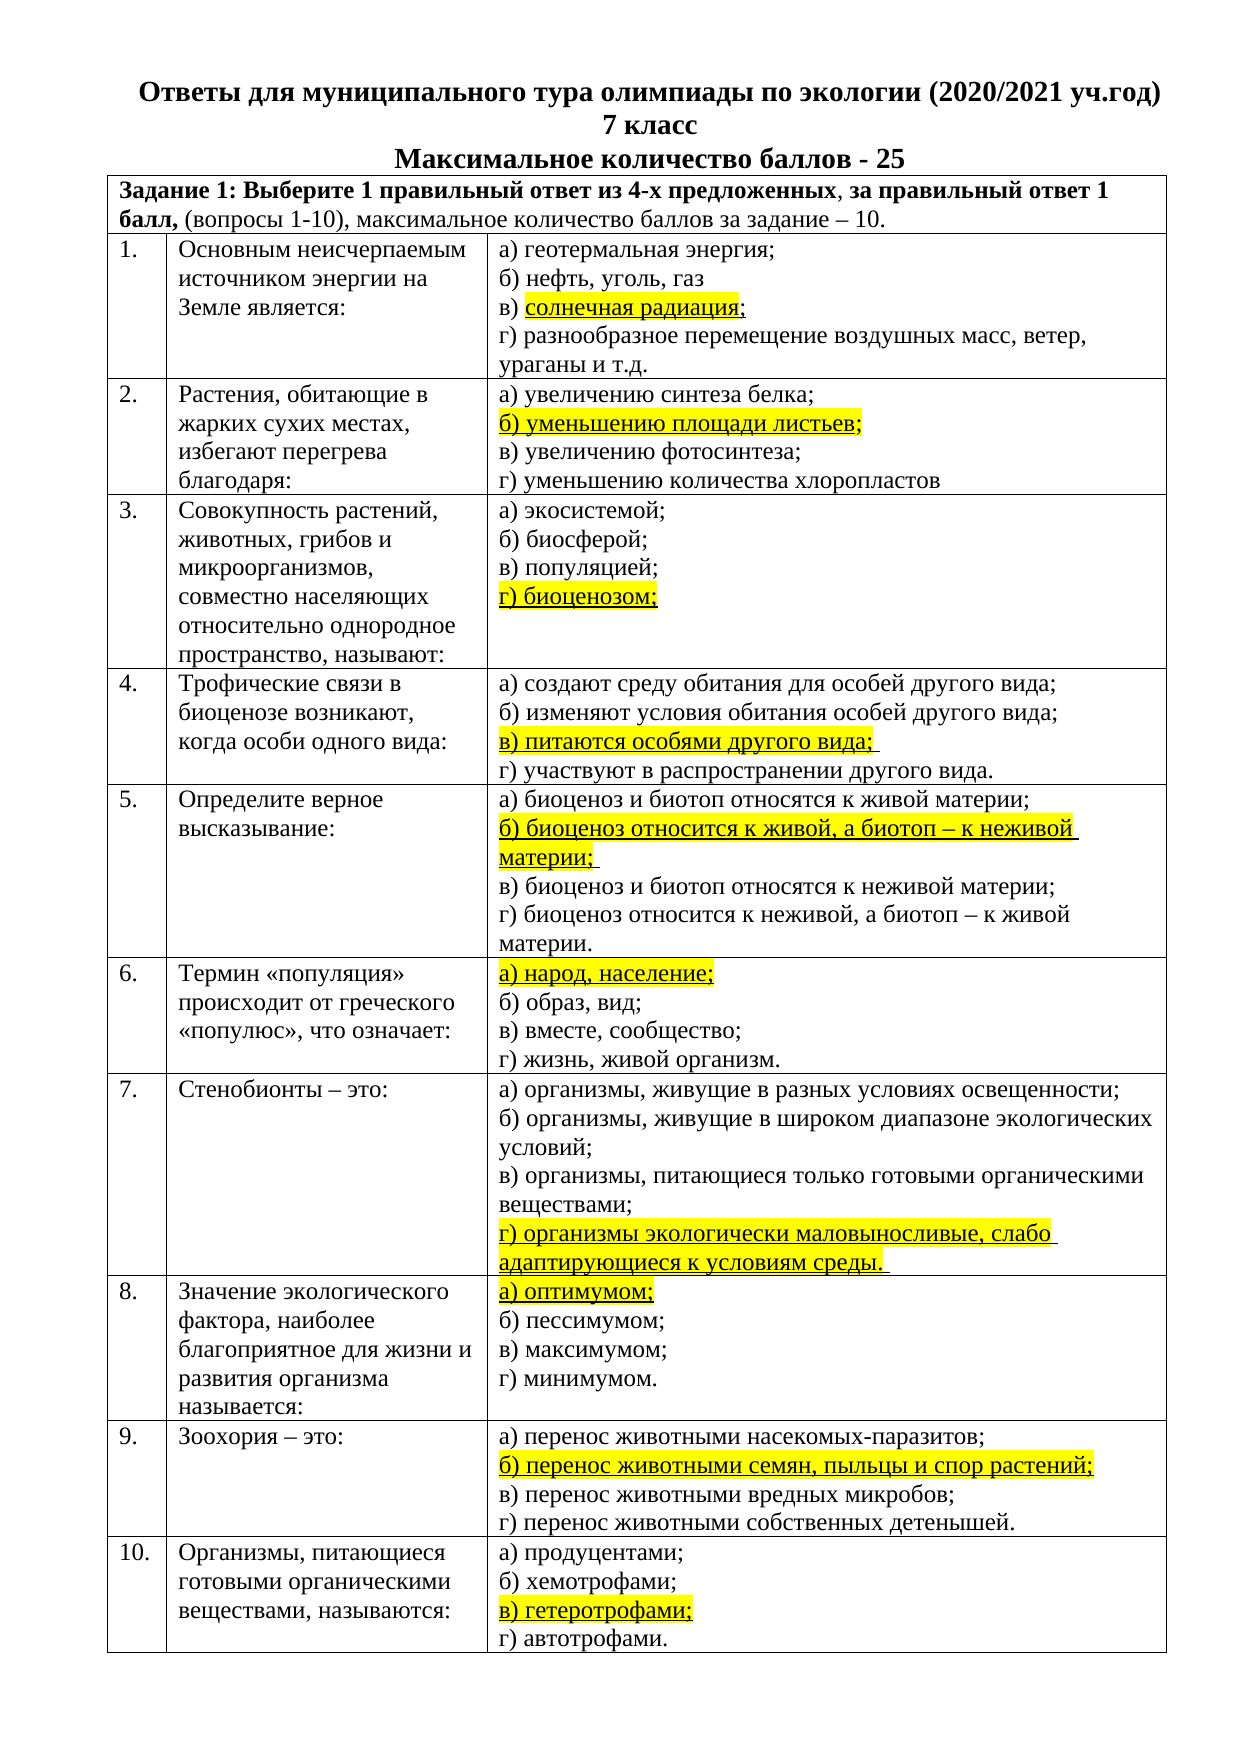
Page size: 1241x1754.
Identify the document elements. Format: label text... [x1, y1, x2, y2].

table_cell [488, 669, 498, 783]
table_cell а) биоценоз и биотоп относятся к живой материи; б) биоценоз относится к живой, а биотоп – к неживой материи; в) биоценоз и биотоп относятся к неживой материи; г) биоценоз относится к неживой, а биотоп – к живой материи. [488, 785, 1166, 957]
table_cell а) перенос животными насекомых-паразитов; б) перенос животными семян, пыльцы и спор растений; в) перенос животными вредных микробов; г) перенос животными собственных детенышей. [488, 1421, 1166, 1536]
table_cell а) оптимумом; б) пессимумом; в) максимумом; г) минимумом. [488, 1276, 1166, 1420]
table_cell а) экосистемой; б) биосферой; в) популяцией; г) биоценозом; [488, 495, 1166, 667]
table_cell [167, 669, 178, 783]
table_cell 9. [108, 1421, 166, 1536]
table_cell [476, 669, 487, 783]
table_cell Определите верное высказывание: [167, 785, 487, 957]
table_cell 1. [108, 234, 166, 378]
table_cell Значение экологического фактора, наиболее благоприятное для жизни и развития организма называется: [167, 1276, 487, 1420]
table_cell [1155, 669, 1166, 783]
table_cell 4. [108, 669, 166, 783]
table_cell 3. [108, 495, 166, 667]
table_cell а) организмы, живущие в разных условиях освещенности; б) организмы, живущие в широком диапазоне экологических условий; в) организмы, питающиеся только готовыми органическими веществами; г) организмы экологически маловыносливые, слабо адаптирующиеся к условиям среды. [488, 1074, 1166, 1275]
table_cell 2. [108, 379, 166, 494]
table_cell 7. [108, 1074, 166, 1275]
table_cell Основным неисчерпаемым источником энергии на Земле является: [167, 234, 487, 378]
table_cell 8. [108, 1276, 166, 1420]
table_cell а) увеличению синтеза белка; б) уменьшению площади листьев; в) увеличению фотосинтеза; г) уменьшению количества хлоропластов [488, 379, 1166, 494]
table_cell а) продуцентами; б) хемотрофами; в) гетеротрофами; г) автотрофами. [488, 1537, 1166, 1652]
text Ответы для муниципального тура олимпиады по экологии (2020/2021 уч.год) [118, 74, 1181, 107]
text Максимальное количество баллов - 25 [118, 141, 1181, 174]
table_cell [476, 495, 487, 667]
table_cell Стенобионты – это: [167, 1074, 487, 1275]
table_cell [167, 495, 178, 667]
table_cell 10. [108, 1537, 166, 1652]
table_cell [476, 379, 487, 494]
table_cell 5. [108, 785, 166, 957]
table_header Задание 1: Выберите 1 правильный ответ из 4-х предложенных, за правильный ответ 1 балл, (вопросы 1-10), максимальное количество баллов за задание – 10. [108, 176, 1166, 233]
table_cell 6. [108, 958, 166, 1073]
table_cell Организмы, питающиеся готовыми органическими веществами, называются: [167, 1537, 487, 1652]
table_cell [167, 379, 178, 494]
table_cell Термин «популяция» происходит от греческого «популюс», что означает: [167, 958, 487, 1073]
table_cell а) народ, население; б) образ, вид; в) вместе, сообщество; г) жизнь, живой организм. [488, 958, 1166, 1073]
text 7 класс [118, 107, 1181, 141]
table_cell Зоохория – это: [167, 1421, 487, 1536]
table_cell а) геотермальная энергия; б) нефть, уголь, газ в) солнечная радиация; г) разнообразное перемещение воздушных масс, ветер, ураганы и т.д. [488, 234, 1166, 378]
